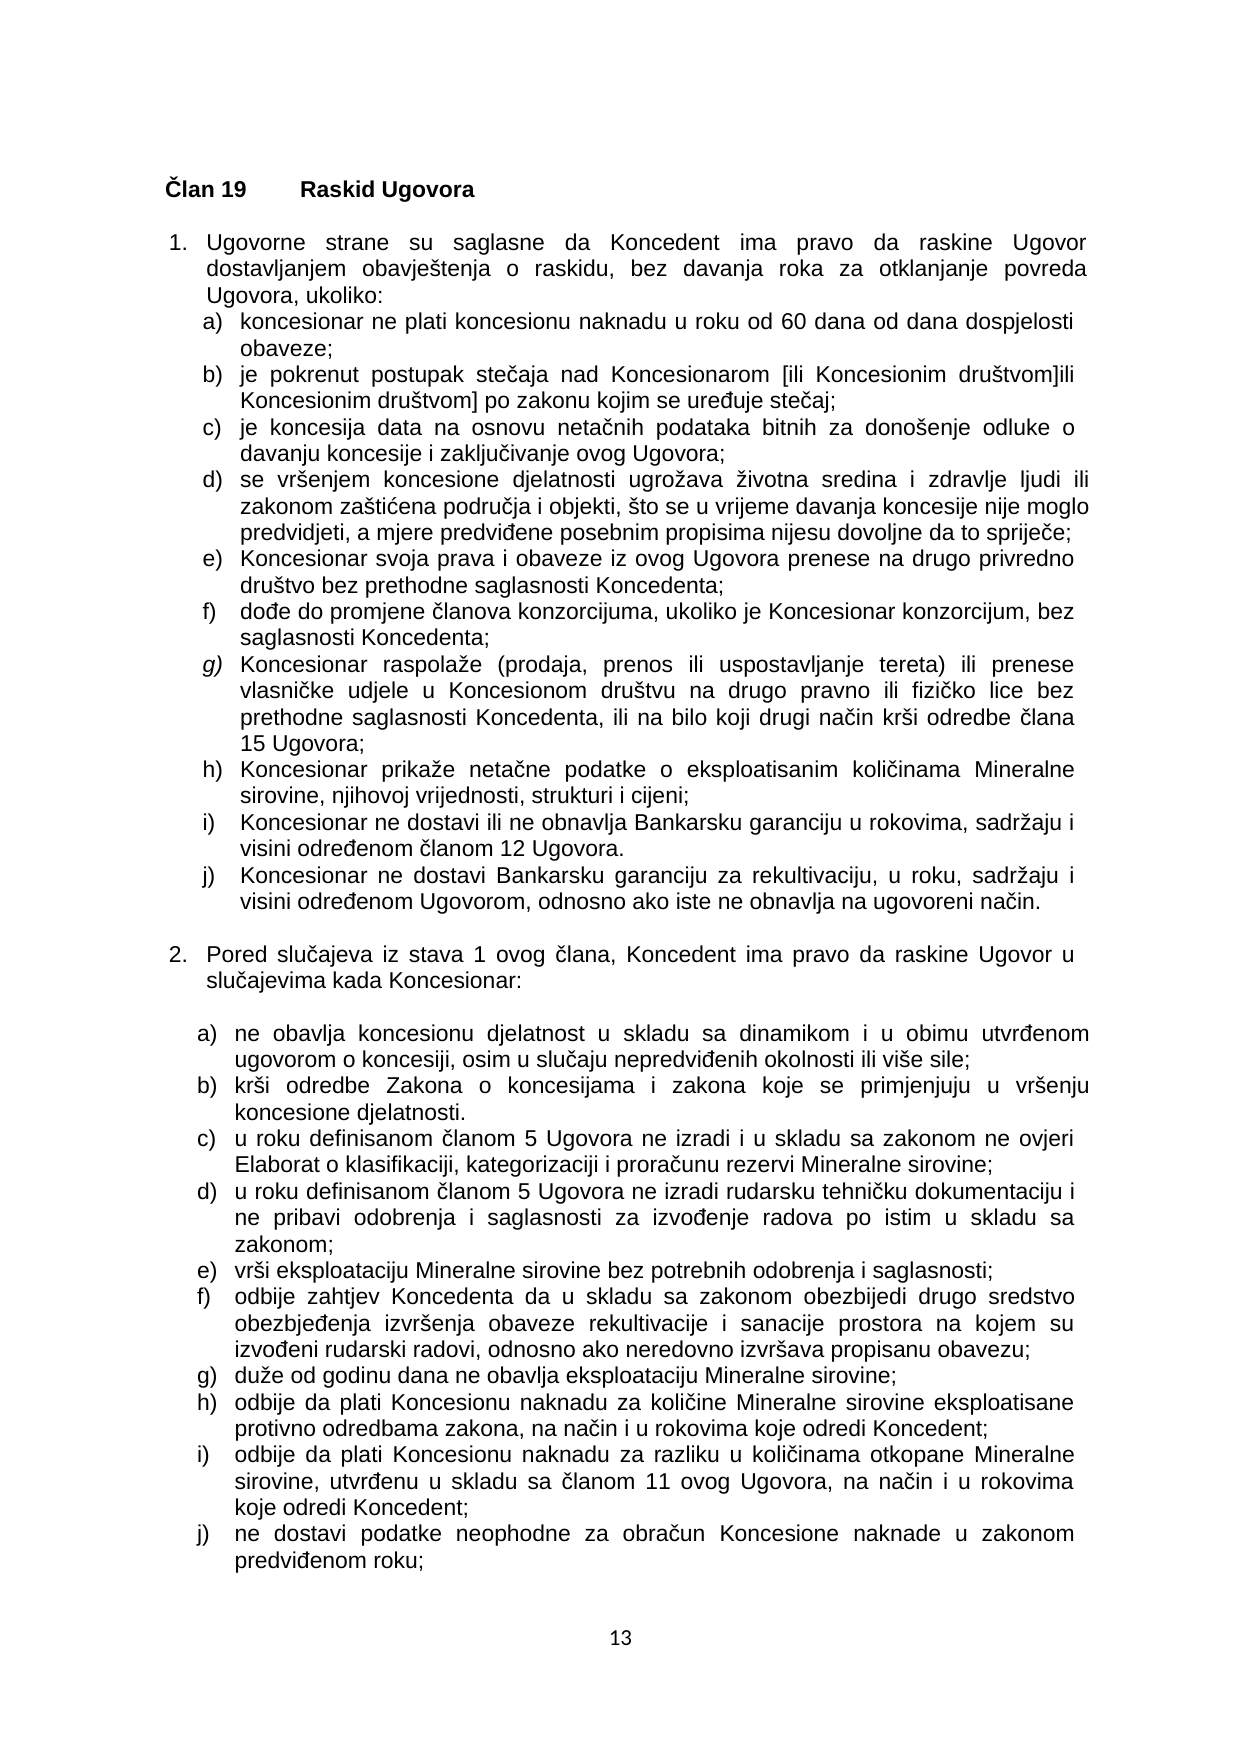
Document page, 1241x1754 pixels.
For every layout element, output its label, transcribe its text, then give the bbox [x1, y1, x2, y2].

list u roku definisanom članom 5 Ugovora ne izradi rudarsku tehničku dokumentaciju i ne pribavi odobrenja i saglasnosti za izvođenje radova po istim u skladu sa zakonom; [197, 1178, 1075, 1257]
list krši odredbe Zakona o koncesijama i zakona koje se primjenjuju u vršenju koncesione djelatnosti. [197, 1072, 1090, 1125]
list odbije da plati Koncesionu naknadu za razliku u količinama otkopane Mineralne sirovine, utvrđenu u skladu sa članom 11 ovog Ugovora, na način i u rokovima koje odredi Koncedent; [197, 1441, 1075, 1520]
list Raskid Ugovora [165, 176, 1075, 203]
list ne obavlja koncesionu djelatnost u skladu sa dinamikom i u obimu utvrđenom ugovorom o koncesiji, osim u slučaju nepredviđenih okolnosti ili više sile; [197, 1020, 1090, 1072]
list je pokrenut postupak stečaja nad Koncesionarom [ili Koncesionim društvom]ili Koncesionim društvom] po zakonu kojim se uređuje stečaj; [202, 361, 1075, 413]
list Koncesionar prikaže netačne podatke o eksploatisanim količinama Mineralne sirovine, njihovoj vrijednosti, strukturi i cijeni; [202, 756, 1075, 809]
list Koncesionar svoja prava i obaveze iz ovog Ugovora prenese na drugo privredno društvo bez prethodne saglasnosti Koncedenta; [202, 545, 1075, 598]
list vrši eksploataciju Mineralne sirovine bez potrebnih odobrenja i saglasnosti; [197, 1257, 1075, 1283]
list ne dostavi podatke neophodne za obračun Koncesione naknade u zakonom predviđenom roku; [197, 1520, 1075, 1573]
list odbije da plati Koncesionu naknadu za količine Mineralne sirovine eksploatisane protivno odredbama zakona, na način i u rokovima koje odredi Koncedent; [197, 1389, 1075, 1441]
list duže od godinu dana ne obavlja eksploataciju Mineralne sirovine; [197, 1362, 1075, 1389]
list odbije zahtjev Koncedenta da u skladu sa zakonom obezbijedi drugo sredstvo obezbjeđenja izvršenja obaveze rekultivacije i sanacije prostora na kojem su izvođeni rudarski radovi, odnosno ako neredovno izvršava propisanu obavezu; [197, 1283, 1075, 1362]
list Koncesionar raspolaže (prodaja, prenos ili uspostavljanje tereta) ili prenese vlasničke udjele u Koncesionom društvu na drugo pravno ili fizičko lice bez prethodne saglasnosti Koncedenta, ili na bilo koji drugi način krši odredbe člana 15 Ugovora; [202, 651, 1075, 756]
list Koncesionar ne dostavi Bankarsku garanciju za rekultivaciju, u roku, sadržaju i visini određenom Ugovorom, odnosno ako iste ne obnavlja na ugovoreni način. [202, 862, 1075, 914]
list u roku definisanom članom 5 Ugovora ne izradi i u skladu sa zakonom ne ovjeri Elaborat o klasifikaciji, kategorizaciji i proračunu rezervi Mineralne sirovine; [197, 1125, 1075, 1178]
list je koncesija data na osnovu netačnih podataka bitnih za donošenje odluke o davanju koncesije i zaključivanje ovog Ugovora; [202, 413, 1075, 466]
list dođe do promjene članova konzorcijuma, ukoliko je Koncesionar konzorcijum, bez saglasnosti Koncedenta; [202, 598, 1075, 651]
list Ugovorne strane su saglasne da Koncedent ima pravo da raskine Ugovor dostavljanjem obavještenja o raskidu, bez davanja roka za otklanjanje povreda Ugovora, ukoliko: [169, 229, 1087, 308]
list Koncesionar ne dostavi ili ne obnavlja Bankarsku garanciju u rokovima, sadržaju i visini određenom članom 12 Ugovora. [202, 809, 1075, 862]
list koncesionar ne plati koncesionu naknadu u roku od 60 dana od dana dospjelosti obaveze; [202, 308, 1075, 361]
list se vršenjem koncesione djelatnosti ugrožava životna sredina i zdravlje ljudi ili zakonom zaštićena područja i objekti, što se u vrijeme davanja koncesije nije moglo predvidjeti, a mjere predviđene posebnim propisima nijesu dovoljne da to spriječe; [202, 466, 1090, 545]
list Pored slučajeva iz stava 1 ovog člana, Koncedent ima pravo da raskine Ugovor u slučajevima kada Koncesionar: [169, 941, 1075, 993]
